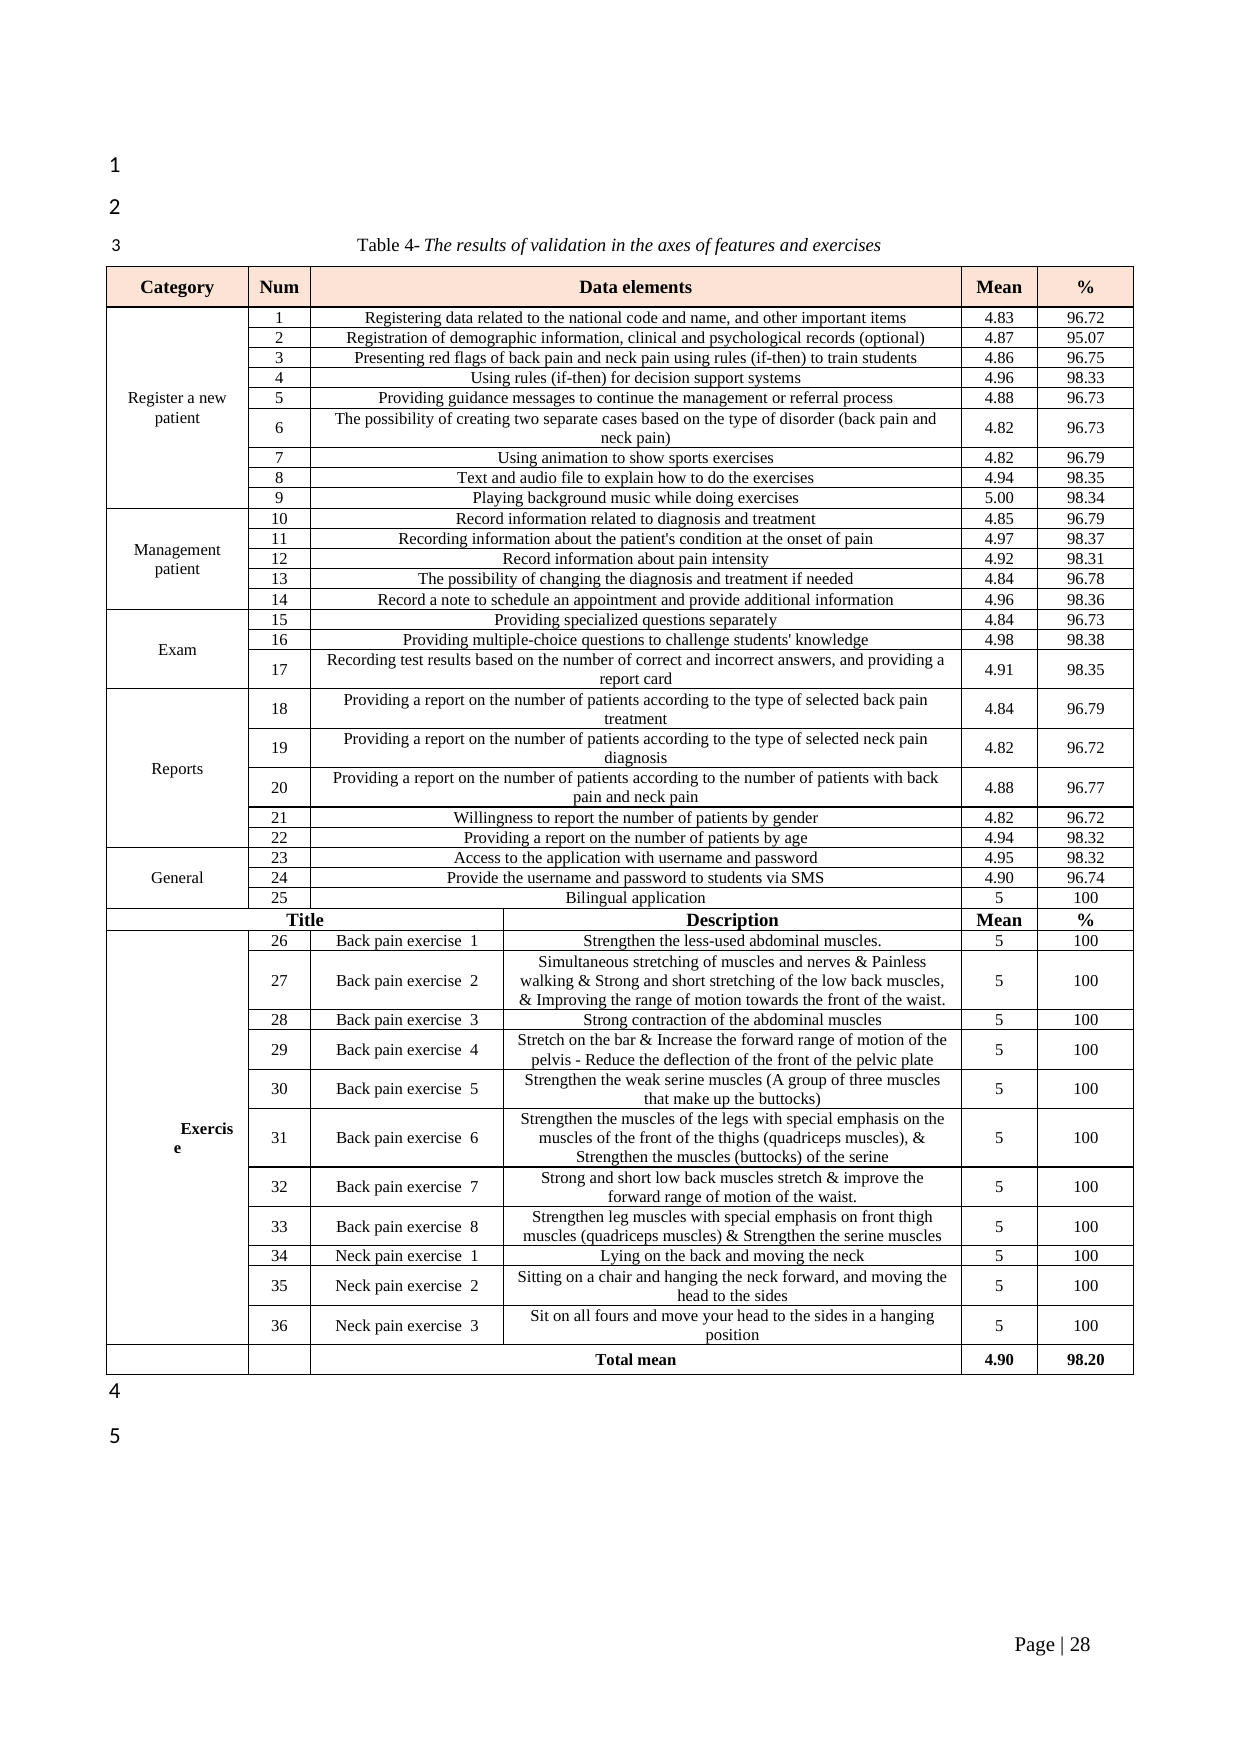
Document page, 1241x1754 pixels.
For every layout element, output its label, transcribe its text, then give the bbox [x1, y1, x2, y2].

table_cell Title [107, 909, 503, 930]
table_cell 96.73 [1038, 409, 1133, 447]
table_cell [249, 868, 310, 887]
table_cell [249, 768, 310, 806]
table_cell Total mean [311, 1345, 961, 1374]
table_cell Willingness to report the number of patients by gender [311, 808, 961, 827]
table_cell 5 [962, 1109, 1037, 1166]
table_cell [249, 808, 310, 827]
table_cell 98.33 [1038, 368, 1133, 387]
table_cell 98.38 [1038, 630, 1133, 649]
table_cell 4.84 [962, 689, 1037, 728]
table_cell 98.35 [1038, 650, 1133, 688]
table_cell [249, 1168, 310, 1206]
table_cell [249, 328, 310, 347]
table_cell 100 [1038, 1207, 1133, 1245]
table_cell Using animation to show sports exercises [311, 448, 961, 467]
table_cell 4.94 [962, 468, 1037, 487]
table_cell Neck pain exercise 1 [311, 1246, 503, 1265]
table_cell 98.36 [1038, 589, 1133, 608]
table_cell General [107, 848, 248, 907]
table_cell Exercise [107, 931, 248, 1344]
table_cell Providing a report on the number of patients according to the type of selected neck pain diagnosis [311, 729, 961, 767]
table_cell Register a new patient [107, 308, 248, 507]
table_cell [249, 308, 310, 327]
table_cell 4.90 [962, 1345, 1037, 1374]
table_cell 100 [1038, 951, 1133, 1009]
table_cell Providing a report on the number of patients by age [311, 828, 961, 847]
table_cell 96.78 [1038, 569, 1133, 588]
table_cell [249, 951, 310, 1009]
table_cell Sitting on a chair and hanging the neck forward, and moving the head to the sides [504, 1266, 961, 1305]
table_cell 96.73 [1038, 388, 1133, 407]
table_cell Providing multiple-choice questions to challenge students' knowledge [311, 630, 961, 649]
table_cell Recording information about the patient's condition at the onset of pain [311, 529, 961, 548]
table_cell Text and audio file to explain how to do the exercises [311, 468, 961, 487]
table_cell 4.98 [962, 630, 1037, 649]
table_cell 5 [962, 1306, 1037, 1344]
table_cell 4.88 [962, 388, 1037, 407]
table_cell [249, 689, 310, 728]
table_cell [249, 1030, 310, 1068]
table_cell The possibility of creating two separate cases based on the type of disorder (back pain and neck pain) [311, 409, 961, 447]
table_cell [249, 509, 310, 528]
table_cell 4.82 [962, 409, 1037, 447]
table_cell 96.74 [1038, 868, 1133, 887]
table_cell Simultaneous stretching of muscles and nerves & Painless walking & Strong and short stretching of the low back muscles, & Improving the range of motion towards the front of the waist. [504, 951, 961, 1009]
table_cell 5 [962, 1168, 1037, 1206]
text Table 4- The results of validation in the axes of features and exercises [150, 234, 1090, 256]
table_cell [249, 569, 310, 588]
table_cell 4.95 [962, 848, 1037, 867]
table_cell [249, 529, 310, 548]
table_cell 96.72 [1038, 808, 1133, 827]
table_cell 100 [1038, 1030, 1133, 1068]
table_cell % [1038, 909, 1133, 930]
table_cell 4.96 [962, 368, 1037, 387]
table_cell 4.94 [962, 828, 1037, 847]
table_cell 100 [1038, 888, 1133, 907]
table_cell Back pain exercise 4 [311, 1030, 503, 1068]
table_cell [249, 1246, 310, 1265]
table_cell [249, 630, 310, 649]
table_cell Bilingual application [311, 888, 961, 907]
table_cell 4.82 [962, 448, 1037, 467]
table_cell 95.07 [1038, 328, 1133, 347]
table_cell Strengthen leg muscles with special emphasis on front thigh muscles (quadriceps muscles) & Strengthen the serine muscles [504, 1207, 961, 1245]
table_cell [249, 468, 310, 487]
table_cell 100 [1038, 1266, 1133, 1305]
table_cell 96.72 [1038, 729, 1133, 767]
table_header Category [107, 267, 248, 306]
table_cell Strengthen the muscles of the legs with special emphasis on the muscles of the front of the thighs (quadriceps muscles), & Strengthen the muscles (buttocks) of the serine [504, 1109, 961, 1166]
table_cell 4.86 [962, 348, 1037, 367]
table_cell 5 [962, 1070, 1037, 1108]
table_cell 100 [1038, 931, 1133, 950]
table_cell 98.37 [1038, 529, 1133, 548]
table_cell [249, 729, 310, 767]
table_cell 98.35 [1038, 468, 1133, 487]
table_cell [249, 409, 310, 447]
table_cell Record a note to schedule an appointment and provide additional information [311, 589, 961, 608]
table_cell 98.20 [1038, 1345, 1133, 1374]
table_cell 5 [962, 1010, 1037, 1029]
table_cell Neck pain exercise 2 [311, 1266, 503, 1305]
table_cell [249, 1207, 310, 1245]
table_cell [249, 368, 310, 387]
table_header % [1038, 267, 1133, 306]
table_cell [249, 610, 310, 629]
table_cell Registering data related to the national code and name, and other important items [311, 308, 961, 327]
table_cell 98.32 [1038, 828, 1133, 847]
table_cell Back pain exercise 2 [311, 951, 503, 1009]
table_cell Stretch on the bar & Increase the forward range of motion of the pelvis - Reduce the deflection of the front of the pelvic plate [504, 1030, 961, 1068]
table_cell 98.31 [1038, 549, 1133, 568]
table_cell 4.87 [962, 328, 1037, 347]
table_cell 96.77 [1038, 768, 1133, 806]
table_cell Back pain exercise 3 [311, 1010, 503, 1029]
table_cell Access to the application with username and password [311, 848, 961, 867]
table_cell 4.92 [962, 549, 1037, 568]
table_header Mean [962, 267, 1037, 306]
table_cell Mean [962, 909, 1037, 930]
table_cell 98.32 [1038, 848, 1133, 867]
table_cell [249, 1266, 310, 1305]
table_cell 5 [962, 951, 1037, 1009]
table_header Num [249, 267, 310, 306]
table_cell [249, 448, 310, 467]
table_cell 5 [962, 1207, 1037, 1245]
table_cell 4.84 [962, 569, 1037, 588]
table_cell 4.84 [962, 610, 1037, 629]
table_cell [249, 1109, 310, 1166]
table_cell 4.91 [962, 650, 1037, 688]
table_cell Sit on all fours and move your head to the sides in a hanging position [504, 1306, 961, 1344]
table_cell 5 [962, 1266, 1037, 1305]
table_cell 5 [962, 888, 1037, 907]
table_cell Presenting red flags of back pain and neck pain using rules (if-then) to train students [311, 348, 961, 367]
table_cell [249, 1070, 310, 1108]
table_cell 5 [962, 931, 1037, 950]
table_cell 4.82 [962, 808, 1037, 827]
table_cell 100 [1038, 1246, 1133, 1265]
table_cell 96.73 [1038, 610, 1133, 629]
table_cell Reports [107, 689, 248, 847]
table_cell 4.90 [962, 868, 1037, 887]
table_cell Back pain exercise 7 [311, 1168, 503, 1206]
table_cell Recording test results based on the number of correct and incorrect answers, and providing a report card [311, 650, 961, 688]
table_cell Providing a report on the number of patients according to the type of selected back pain treatment [311, 689, 961, 728]
table_cell 5 [962, 1030, 1037, 1068]
table_cell 96.79 [1038, 448, 1133, 467]
table_cell Record information about pain intensity [311, 549, 961, 568]
table_cell Back pain exercise 5 [311, 1070, 503, 1108]
table_cell [249, 589, 310, 608]
table_cell [249, 650, 310, 688]
table_cell Neck pain exercise 3 [311, 1306, 503, 1344]
table_cell 96.72 [1038, 308, 1133, 327]
table_cell Back pain exercise 8 [311, 1207, 503, 1245]
table_cell Exam [107, 610, 248, 688]
table_cell 100 [1038, 1010, 1133, 1029]
table_cell 4.82 [962, 729, 1037, 767]
table_cell [249, 488, 310, 507]
table_cell [249, 828, 310, 847]
table_cell 4.88 [962, 768, 1037, 806]
table_cell 100 [1038, 1109, 1133, 1166]
table_cell Provide the username and password to students via SMS [311, 868, 961, 887]
table_cell [249, 348, 310, 367]
table_cell 4.85 [962, 509, 1037, 528]
table_cell 5 [962, 1246, 1037, 1265]
table_cell Lying on the back and moving the neck [504, 1246, 961, 1265]
table_cell [249, 1345, 310, 1374]
table_cell Strong contraction of the abdominal muscles [504, 1010, 961, 1029]
table_cell 96.75 [1038, 348, 1133, 367]
table_cell 100 [1038, 1306, 1133, 1344]
table_cell [249, 848, 310, 867]
table_cell Record information related to diagnosis and treatment [311, 509, 961, 528]
table_cell Strong and short low back muscles stretch & improve the forward range of motion of the waist. [504, 1168, 961, 1206]
table_cell Back pain exercise 1 [311, 931, 503, 950]
table_cell 96.79 [1038, 509, 1133, 528]
table_cell [107, 1345, 248, 1374]
table_cell 4.83 [962, 308, 1037, 327]
table_cell 100 [1038, 1168, 1133, 1206]
table_cell 96.79 [1038, 689, 1133, 728]
table_cell Management patient [107, 509, 248, 608]
table_cell [249, 549, 310, 568]
table_cell Providing specialized questions separately [311, 610, 961, 629]
table_cell Strengthen the weak serine muscles (A group of three muscles that make up the buttocks) [504, 1070, 961, 1108]
table_cell [249, 1010, 310, 1029]
table_cell Playing background music while doing exercises [311, 488, 961, 507]
table_cell The possibility of changing the diagnosis and treatment if needed [311, 569, 961, 588]
table_cell [249, 1306, 310, 1344]
table_cell Using rules (if-then) for decision support systems [311, 368, 961, 387]
table_cell Strengthen the less-used abdominal muscles. [504, 931, 961, 950]
table_cell 100 [1038, 1070, 1133, 1108]
table_cell [249, 388, 310, 407]
table_cell 4.96 [962, 589, 1037, 608]
table_cell Registration of demographic information, clinical and psychological records (optional) [311, 328, 961, 347]
table_cell 98.34 [1038, 488, 1133, 507]
table_cell [249, 931, 310, 950]
table_cell Description [504, 909, 961, 930]
table_cell Providing guidance messages to continue the management or referral process [311, 388, 961, 407]
table_cell 5.00 [962, 488, 1037, 507]
table_header Data elements [311, 267, 961, 306]
table_cell [249, 888, 310, 907]
table_cell Providing a report on the number of patients according to the number of patients with back pain and neck pain [311, 768, 961, 806]
table_cell 4.97 [962, 529, 1037, 548]
table_cell Back pain exercise 6 [311, 1109, 503, 1166]
